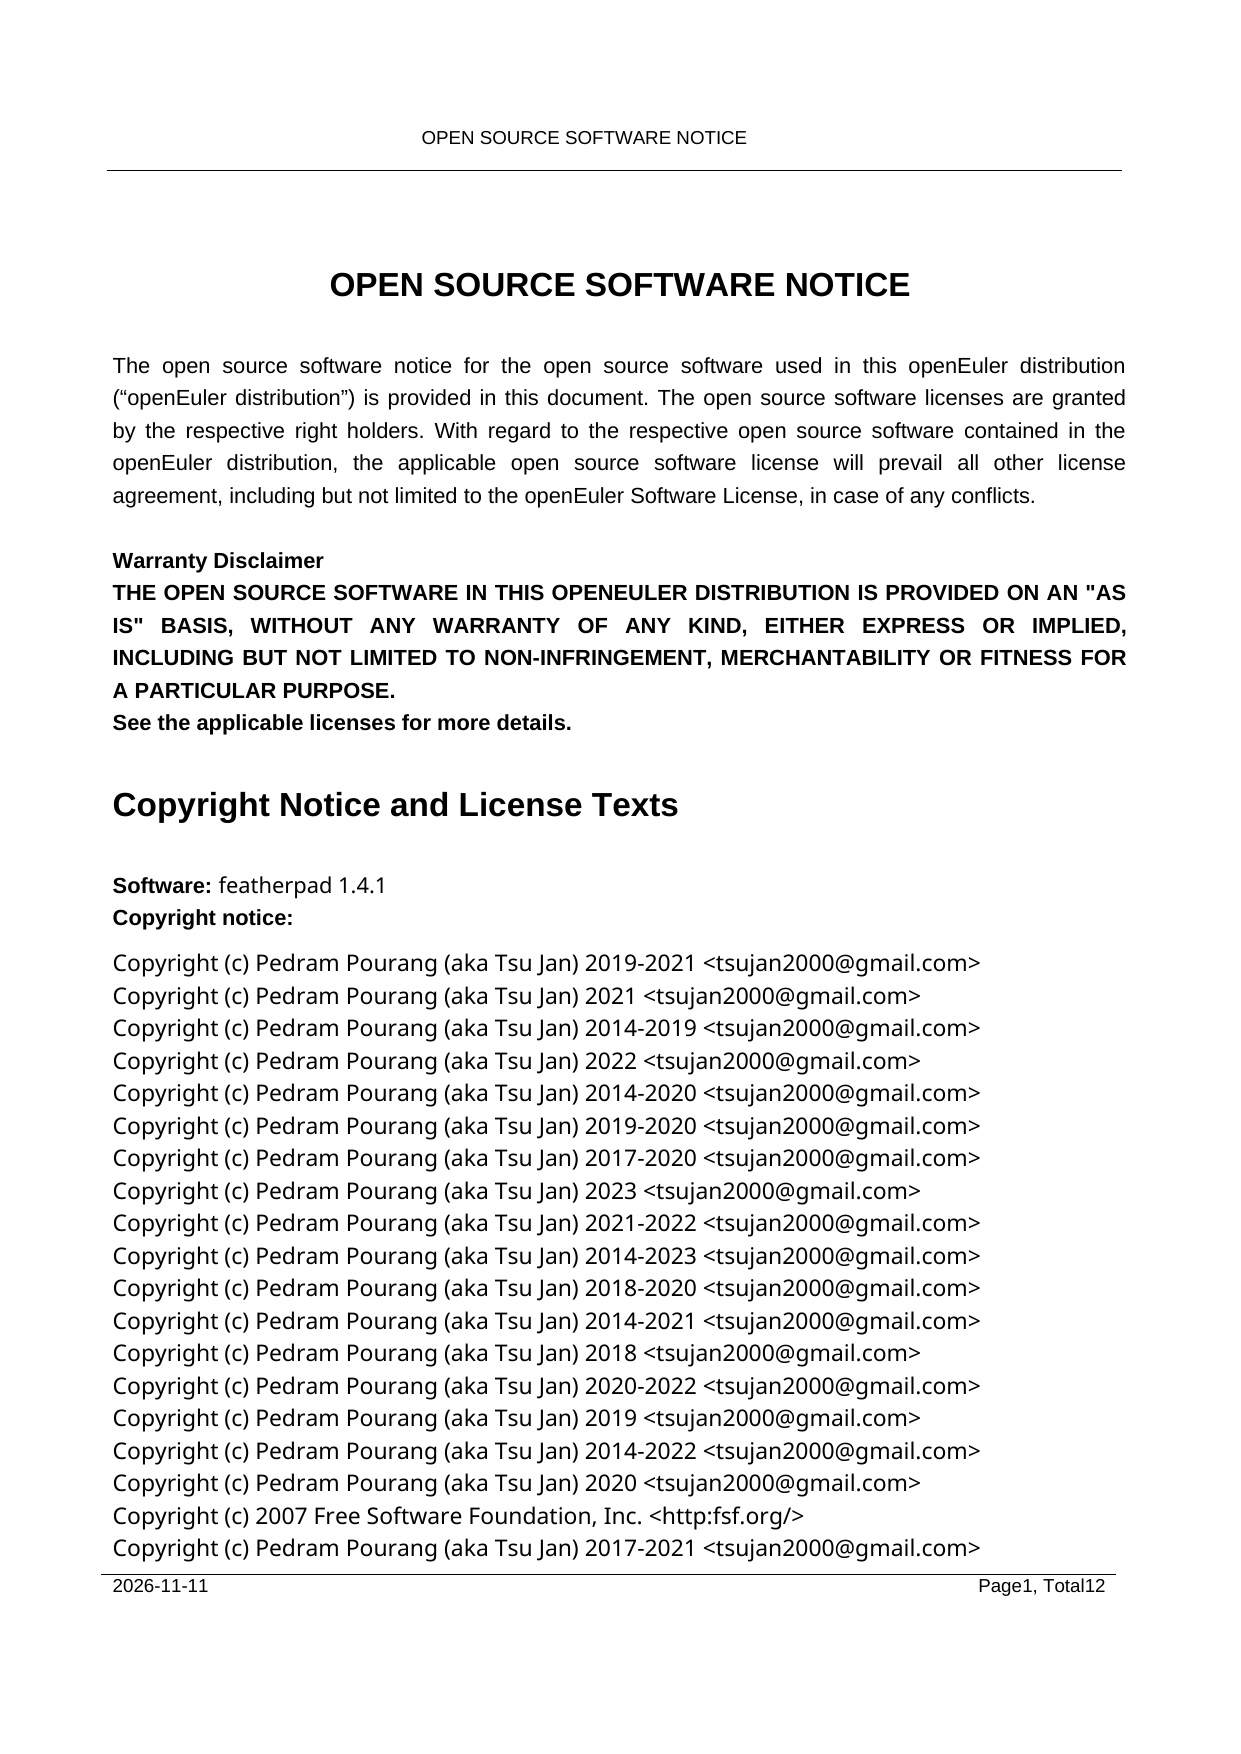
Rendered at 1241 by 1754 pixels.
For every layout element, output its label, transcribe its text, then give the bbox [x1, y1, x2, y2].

text Warranty Disclaimer [112, 544, 1128, 576]
text Copyright Notice and License Texts [112, 771, 1128, 836]
text THE OPEN SOURCE SOFTWARE IN THIS OPENEULER DISTRIBUTION IS PROVIDED ON AN "AS IS" BASIS, WITHOUT ANY WARRANTY OF ANY KIND, EITHER EXPRESS OR IMPLIED, INCLUDING BUT NOT LIMITED TO NON-INFRINGEMENT, MERCHANTABILITY OR FITNESS FOR A PARTICULAR PURPOSE. See the applicable licenses for more details. [112, 576, 1128, 739]
text Copyright notice: [112, 901, 1128, 934]
text The open source software notice for the open source software used in this openEuler distribution (“openEuler distribution”) is provided in this document. The open source software licenses are granted by the respective right holders. With regard to the respective open source software contained in the openEuler distribution, the applicable open source software license will prevail all other license agreement, including but not limited to the openEuler Software License, in case of any conflicts. [112, 349, 1128, 511]
title Software: featherpad 1.4.1 [112, 869, 1128, 901]
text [112, 947, 1128, 1564]
text OPEN SOURCE SOFTWARE NOTICE [112, 251, 1128, 316]
